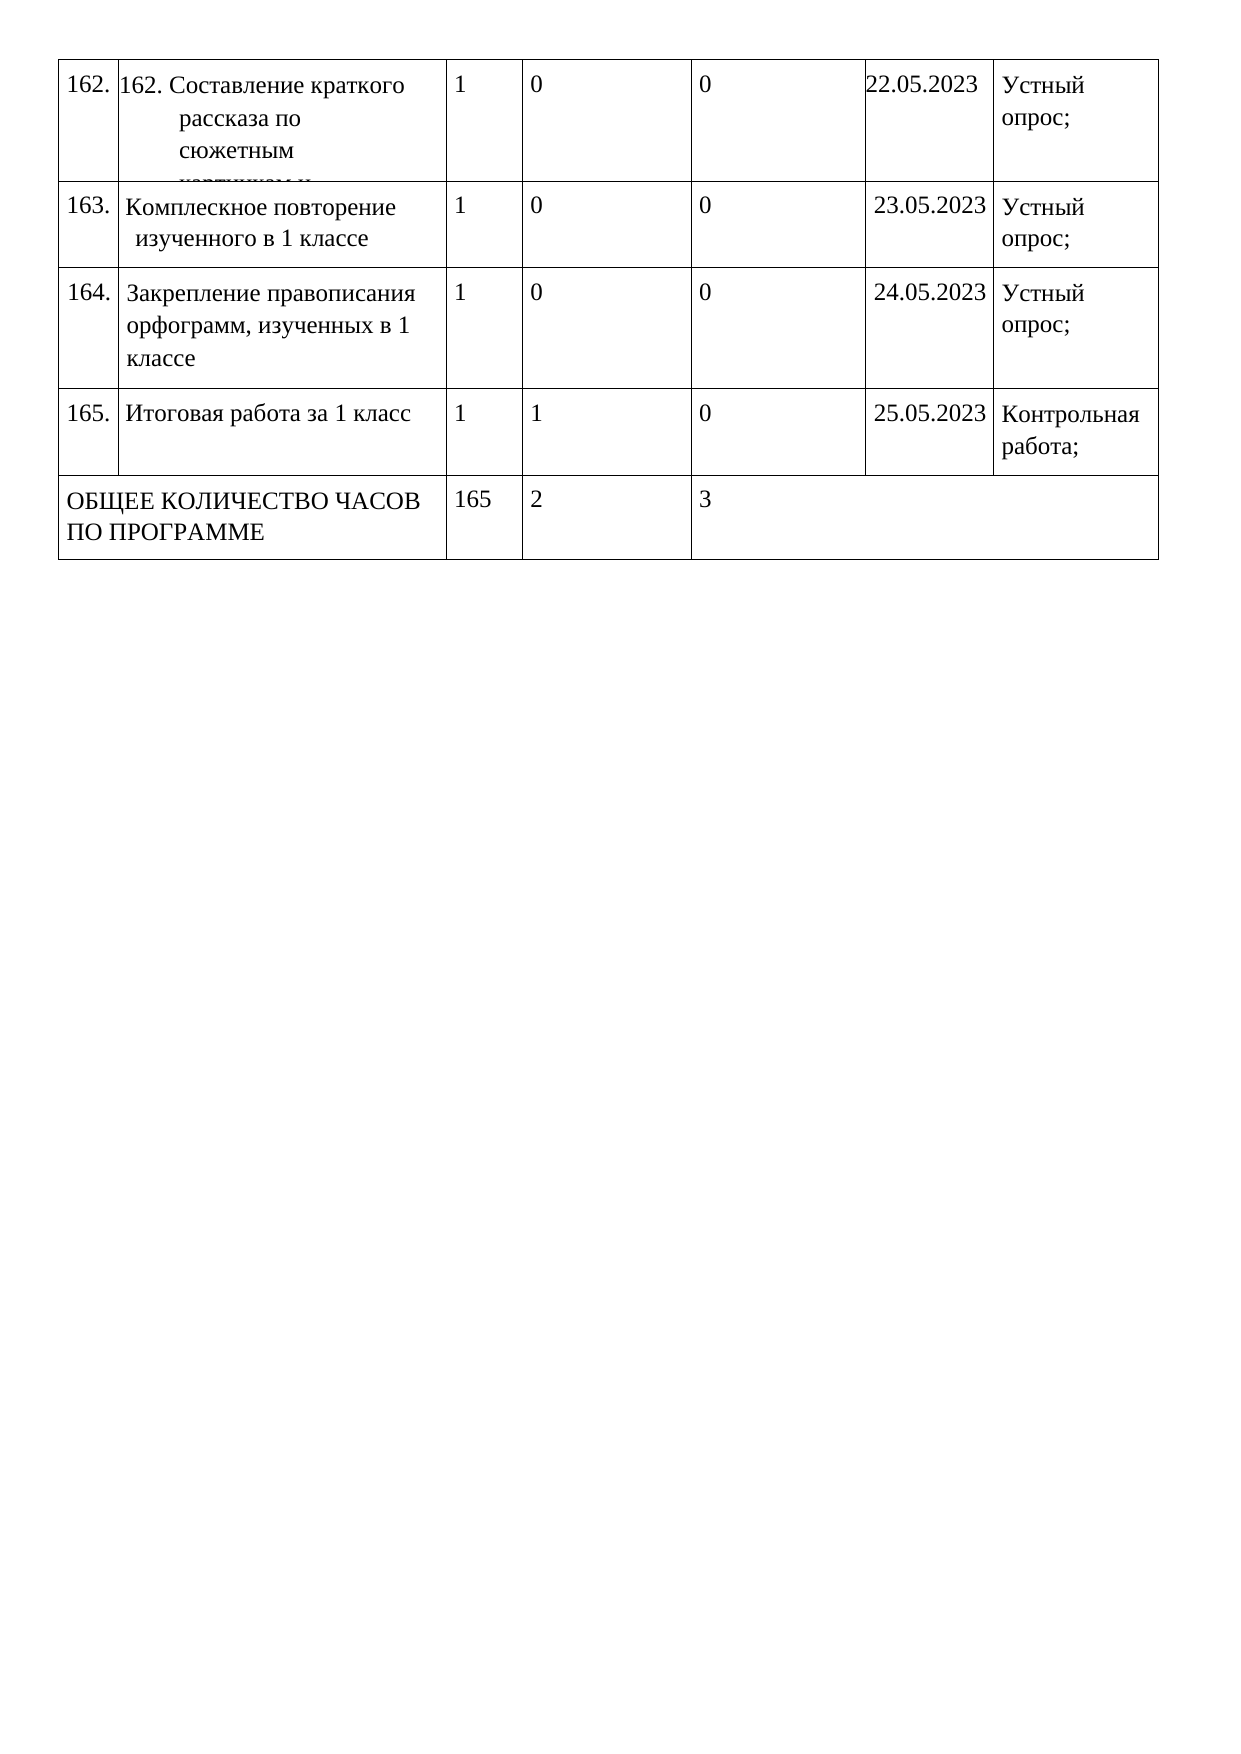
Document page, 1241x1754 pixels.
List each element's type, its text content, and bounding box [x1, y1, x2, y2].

table_header 1 [447, 60, 522, 181]
table_cell Итоговая работа за 1 класс [119, 389, 446, 474]
table_cell 0 [692, 268, 865, 388]
table_cell Закрепление правописания орфограмм, изученных в 1 классе [119, 268, 446, 388]
table_cell 1 [447, 268, 522, 388]
table_cell 3 [692, 476, 1158, 559]
table_cell Устный опрос; [994, 182, 1158, 267]
table_cell 0 [523, 182, 691, 267]
table_cell 164. [59, 268, 118, 388]
table_header 22.05.2023 [866, 60, 993, 181]
table_cell 0 [523, 268, 691, 388]
table_cell 165. [59, 389, 118, 474]
table_cell 25.05.2023 [866, 389, 993, 474]
table_cell 1 [447, 182, 522, 267]
table_cell Комплескное повторение изученного в 1 классе [119, 182, 446, 267]
table_header 0 [523, 60, 691, 181]
table_cell 2 [523, 476, 691, 559]
table_cell ОБЩЕЕ КОЛИЧЕСТВО ЧАСОВ ПО ПРОГРАММЕ [59, 476, 446, 559]
table_cell 163. [59, 182, 118, 267]
table_cell 0 [692, 389, 865, 474]
table_cell Устный опрос; [994, 268, 1158, 388]
table_cell Контрольная работа; [994, 389, 1158, 474]
table_header 0 [692, 60, 865, 181]
table_cell 23.05.2023 [866, 182, 993, 267]
table_header 162. Составление краткого рассказа по сюжетным картинкам и наблюдениям [119, 60, 446, 181]
table_cell 1 [447, 389, 522, 474]
table_cell 1 [523, 389, 691, 474]
table_header 162. [59, 60, 118, 181]
table_cell 24.05.2023 [866, 268, 993, 388]
table_cell 0 [692, 182, 865, 267]
table_header Устный опрос; [994, 60, 1158, 181]
table_cell 165 [447, 476, 522, 559]
